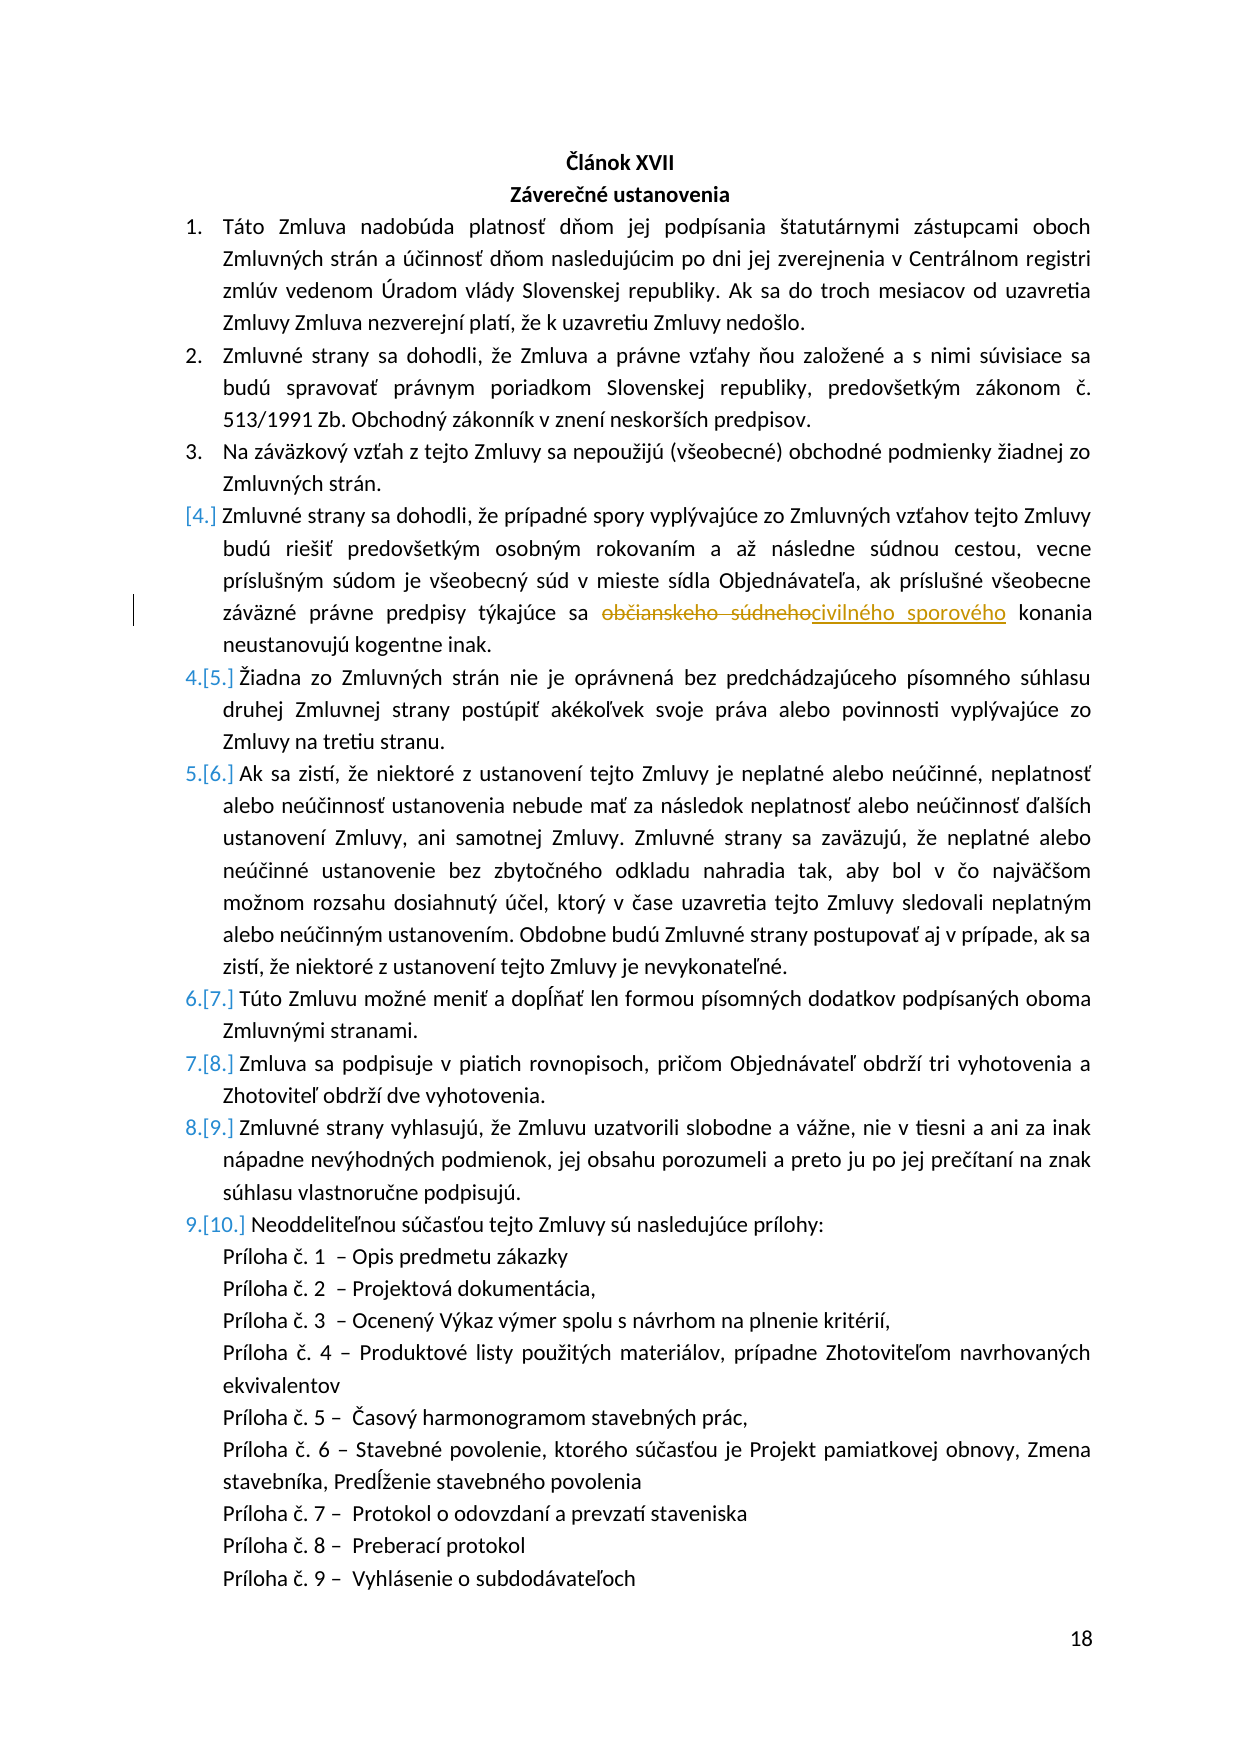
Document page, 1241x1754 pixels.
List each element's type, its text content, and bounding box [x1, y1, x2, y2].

list Príloha č. 9 – Vyhlásenie o subdodávateľoch [223, 1564, 1093, 1592]
list Príloha č. 5 – Časový harmonogramom stavebných prác, [223, 1403, 1093, 1431]
list Príloha č. 4 – Produktové listy použitých materiálov, prípadne Zhotoviteľom navrhovaných ekvivalentov [223, 1338, 1093, 1399]
list Príloha č. 7 – Protokol o odovzdaní a prevzatí staveniska [223, 1499, 1093, 1527]
list Túto Zmluvu možné meniť a dopĺňať len formou písomných dodatkov podpísaných oboma Zmluvnými stranami. [185, 984, 1093, 1045]
list Na záväzkový vzťah z tejto Zmluvy sa nepoužijú (všeobecné) obchodné podmienky žiadnej zo Zmluvných strán. [185, 437, 1093, 497]
list Príloha č. 6 – Stavebné povolenie, ktorého súčasťou je Projekt pamiatkovej obnovy, Zmena stavebníka, Predĺženie stavebného povolenia [223, 1435, 1093, 1495]
list Neoddeliteľnou súčasťou tejto Zmluvy sú nasledujúce prílohy: [185, 1210, 1093, 1238]
list Ak sa zistí, že niektoré z ustanovení tejto Zmluvy je neplatné alebo neúčinné, neplatnosť alebo neúčinnosť ustanovenia nebude mať za následok neplatnosť alebo neúčinnosť ďalších ustanovení Zmluvy, ani samotnej Zmluvy. Zmluvné strany sa zaväzujú, že neplatné alebo neúčinné ustanovenie bez zbytočného odkladu nahradia tak, aby bol v čo najväčšom možnom rozsahu dosiahnutý účel, ktorý v čase uzavretia tejto Zmluvy sledovali neplatným alebo neúčinným ustanovením. Obdobne budú Zmluvné strany postupovať aj v prípade, ak sa zistí, že niektoré z ustanovení tejto Zmluvy je nevykonateľné. [185, 759, 1093, 980]
list Príloha č. 8 – Preberací protokol [223, 1532, 1093, 1560]
list Zmluvné strany sa dohodli, že prípadné spory vyplývajúce zo Zmluvných vzťahov tejto Zmluvy budú riešiť predovšetkým osobným rokovaním a až následne súdnou cestou, vecne príslušným súdom je všeobecný súd v mieste sídla Objednávateľa, ak príslušné všeobecne záväzné právne predpisy týkajúce sa konania neustanovujú kogentne inak. [185, 502, 1093, 658]
list Článok XVII [148, 148, 1093, 176]
list Táto Zmluva nadobúda platnosť dňom jej podpísania štatutárnymi zástupcami oboch Zmluvných strán a účinnosť dňom nasledujúcim po dni jej zverejnenia v Centrálnom registri zmlúv vedenom Úradom vlády Slovenskej republiky. Ak sa do troch mesiacov od uzavretia Zmluvy Zmluva nezverejní platí, že k uzavretiu Zmluvy nedošlo. [185, 212, 1093, 337]
list Záverečné ustanovenia [148, 180, 1093, 208]
list Zmluva sa podpisuje v piatich rovnopisoch, pričom Objednávateľ obdrží tri vyhotovenia a Zhotoviteľ obdrží dve vyhotovenia. [185, 1049, 1093, 1109]
list Príloha č. 3 – Ocenený Výkaz výmer spolu s návrhom na plnenie kritérií, [223, 1306, 1093, 1334]
list Príloha č. 1 – Opis predmetu zákazky [223, 1242, 1093, 1270]
list Zmluvné strany vyhlasujú, že Zmluvu uzatvorili slobodne a vážne, nie v tiesni a ani za inak nápadne nevýhodných podmienok, jej obsahu porozumeli a preto ju po jej prečítaní na znak súhlasu vlastnoručne podpisujú. [185, 1113, 1093, 1206]
list Príloha č. 2 – Projektová dokumentácia, [223, 1274, 1093, 1302]
list Zmluvné strany sa dohodli, že Zmluva a právne vzťahy ňou založené a s nimi súvisiace sa budú spravovať právnym poriadkom Slovenskej republiky, predovšetkým zákonom č. 513/1991 Zb. Obchodný zákonník v znení neskorších predpisov. [185, 341, 1093, 433]
list Žiadna zo Zmluvných strán nie je oprávnená bez predchádzajúceho písomného súhlasu druhej Zmluvnej strany postúpiť akékoľvek svoje práva alebo povinnosti vyplývajúce zo Zmluvy na tretiu stranu. [185, 663, 1093, 755]
